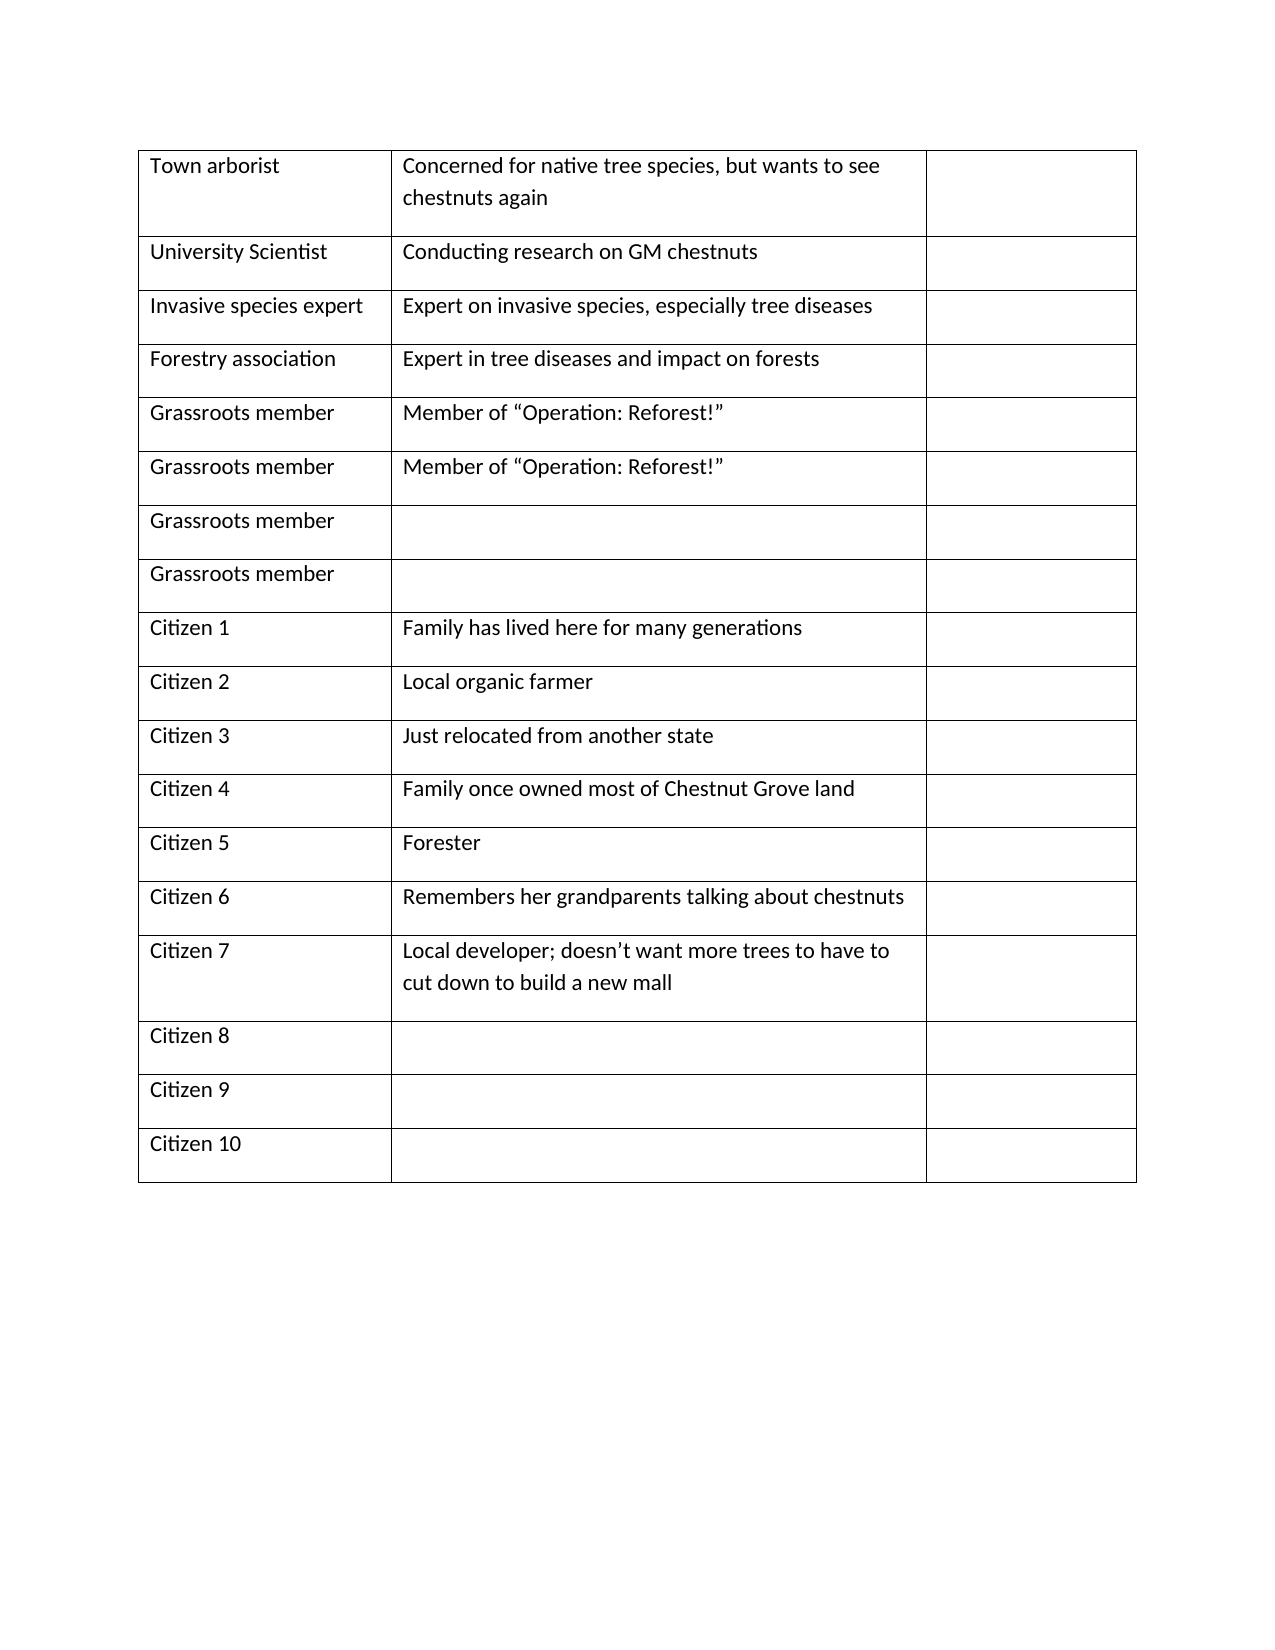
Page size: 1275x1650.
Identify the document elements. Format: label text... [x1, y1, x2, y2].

table_cell [927, 667, 1136, 720]
table_cell [927, 237, 1136, 290]
table_cell [927, 1022, 1136, 1074]
table_cell Citizen 1 [139, 613, 391, 666]
table_cell Family has lived here for many generations [392, 613, 926, 666]
table_cell Citizen 8 [139, 1022, 391, 1074]
table_cell Grassroots member [139, 398, 391, 451]
table_cell Just relocated from another state [392, 721, 926, 773]
table_cell [927, 721, 1136, 773]
table_cell [392, 1022, 926, 1074]
table_cell Citizen 10 [139, 1129, 391, 1182]
table_cell Citizen 4 [139, 775, 391, 827]
table_cell Forester [392, 828, 926, 881]
table_cell Citizen 7 [139, 936, 391, 1021]
table_cell Local developer; doesn’t want more trees to have to cut down to build a new mall [392, 936, 926, 1021]
table_cell Expert on invasive species, especially tree diseases [392, 291, 926, 343]
table_cell [392, 506, 926, 558]
table_cell Citizen 6 [139, 882, 391, 935]
table_cell Forestry association [139, 345, 391, 397]
table_cell Grassroots member [139, 452, 391, 505]
table_cell Invasive species expert [139, 291, 391, 343]
table_cell Citizen 9 [139, 1075, 391, 1128]
table_cell [927, 1129, 1136, 1182]
table_cell [392, 560, 926, 612]
table_cell [927, 151, 1136, 236]
table_cell Grassroots member [139, 560, 391, 612]
table_cell University Scientist [139, 237, 391, 290]
table_cell Family once owned most of Chestnut Grove land [392, 775, 926, 827]
table_cell [392, 1129, 926, 1182]
table_cell [392, 1075, 926, 1128]
table_cell [927, 452, 1136, 505]
table_cell Remembers her grandparents talking about chestnuts [392, 882, 926, 935]
table_cell Citizen 2 [139, 667, 391, 720]
table_cell Citizen 3 [139, 721, 391, 773]
table_cell Grassroots member [139, 506, 391, 558]
table_cell [927, 506, 1136, 558]
table_cell [927, 398, 1136, 451]
table_cell [927, 560, 1136, 612]
table_cell Conducting research on GM chestnuts [392, 237, 926, 290]
table_cell Local organic farmer [392, 667, 926, 720]
table_cell [927, 345, 1136, 397]
table_cell [927, 1075, 1136, 1128]
table_cell Member of “Operation: Reforest!” [392, 452, 926, 505]
table_cell [927, 882, 1136, 935]
table_cell Town arborist [139, 151, 391, 236]
table_cell Concerned for native tree species, but wants to see chestnuts again [392, 151, 926, 236]
table_cell Member of “Operation: Reforest!” [392, 398, 926, 451]
table_cell [927, 613, 1136, 666]
table_cell [927, 775, 1136, 827]
table_cell Expert in tree diseases and impact on forests [392, 345, 926, 397]
table_cell [927, 291, 1136, 343]
table_cell [927, 828, 1136, 881]
table_cell [927, 936, 1136, 1021]
table_cell Citizen 5 [139, 828, 391, 881]
